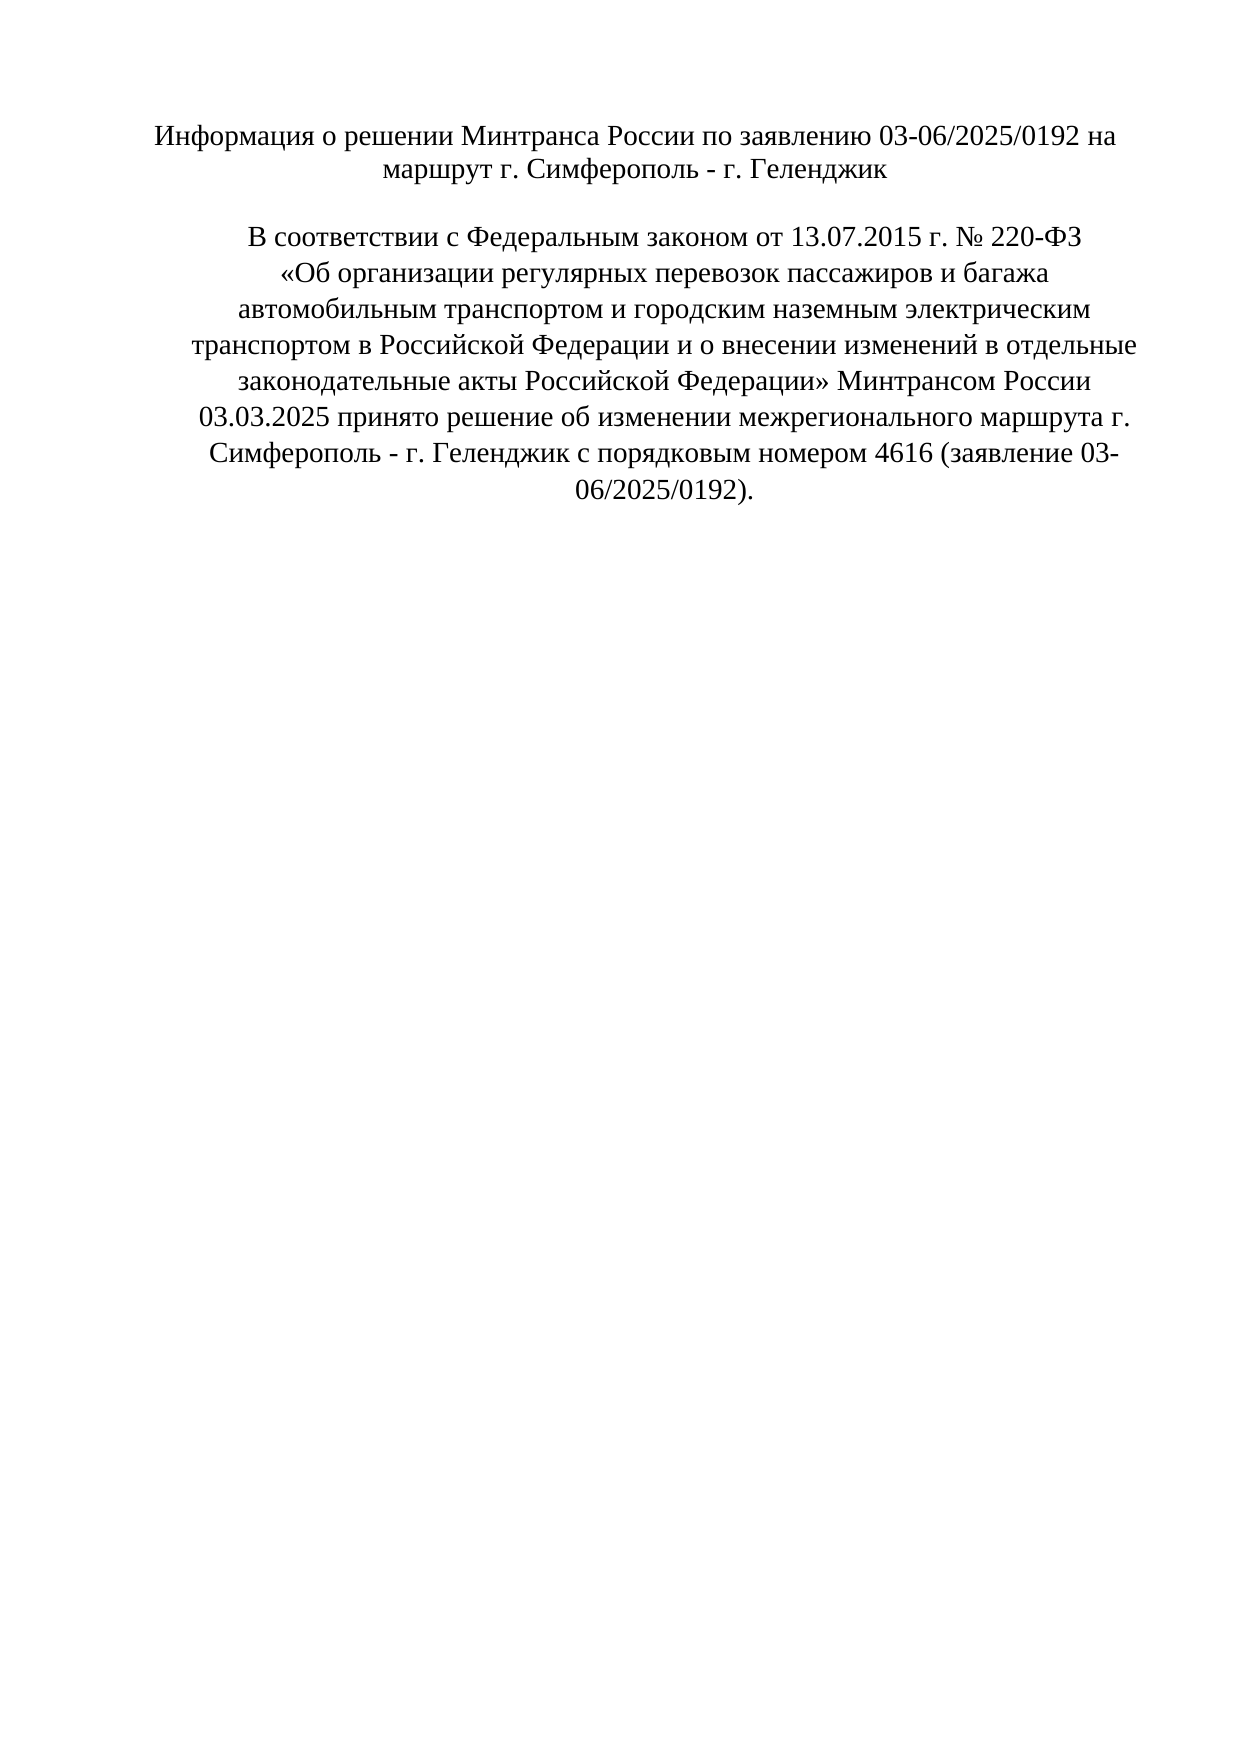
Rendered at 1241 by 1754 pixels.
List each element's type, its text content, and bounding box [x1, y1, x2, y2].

text Информация о решении Минтранса России по заявлению 03-06/2025/0192 на маршрут г. Симферополь - г. Геленджик [118, 118, 1152, 185]
text В соответствии с Федеральным законом от 13.07.2015 г. № 220-ФЗ «Об организации регулярных перевозок пассажиров и багажа автомобильным транспортом и городским наземным электрическим транспортом в Российской Федерации и о внесении изменений в отдельные законодательные акты Российской Федерации» Минтрансом России 03.03.2025 принято решение об изменении межрегионального маршрута г. Симферополь - г. Геленджик с порядковым номером 4616 (заявление 03-06/2025/0192). [177, 219, 1152, 505]
